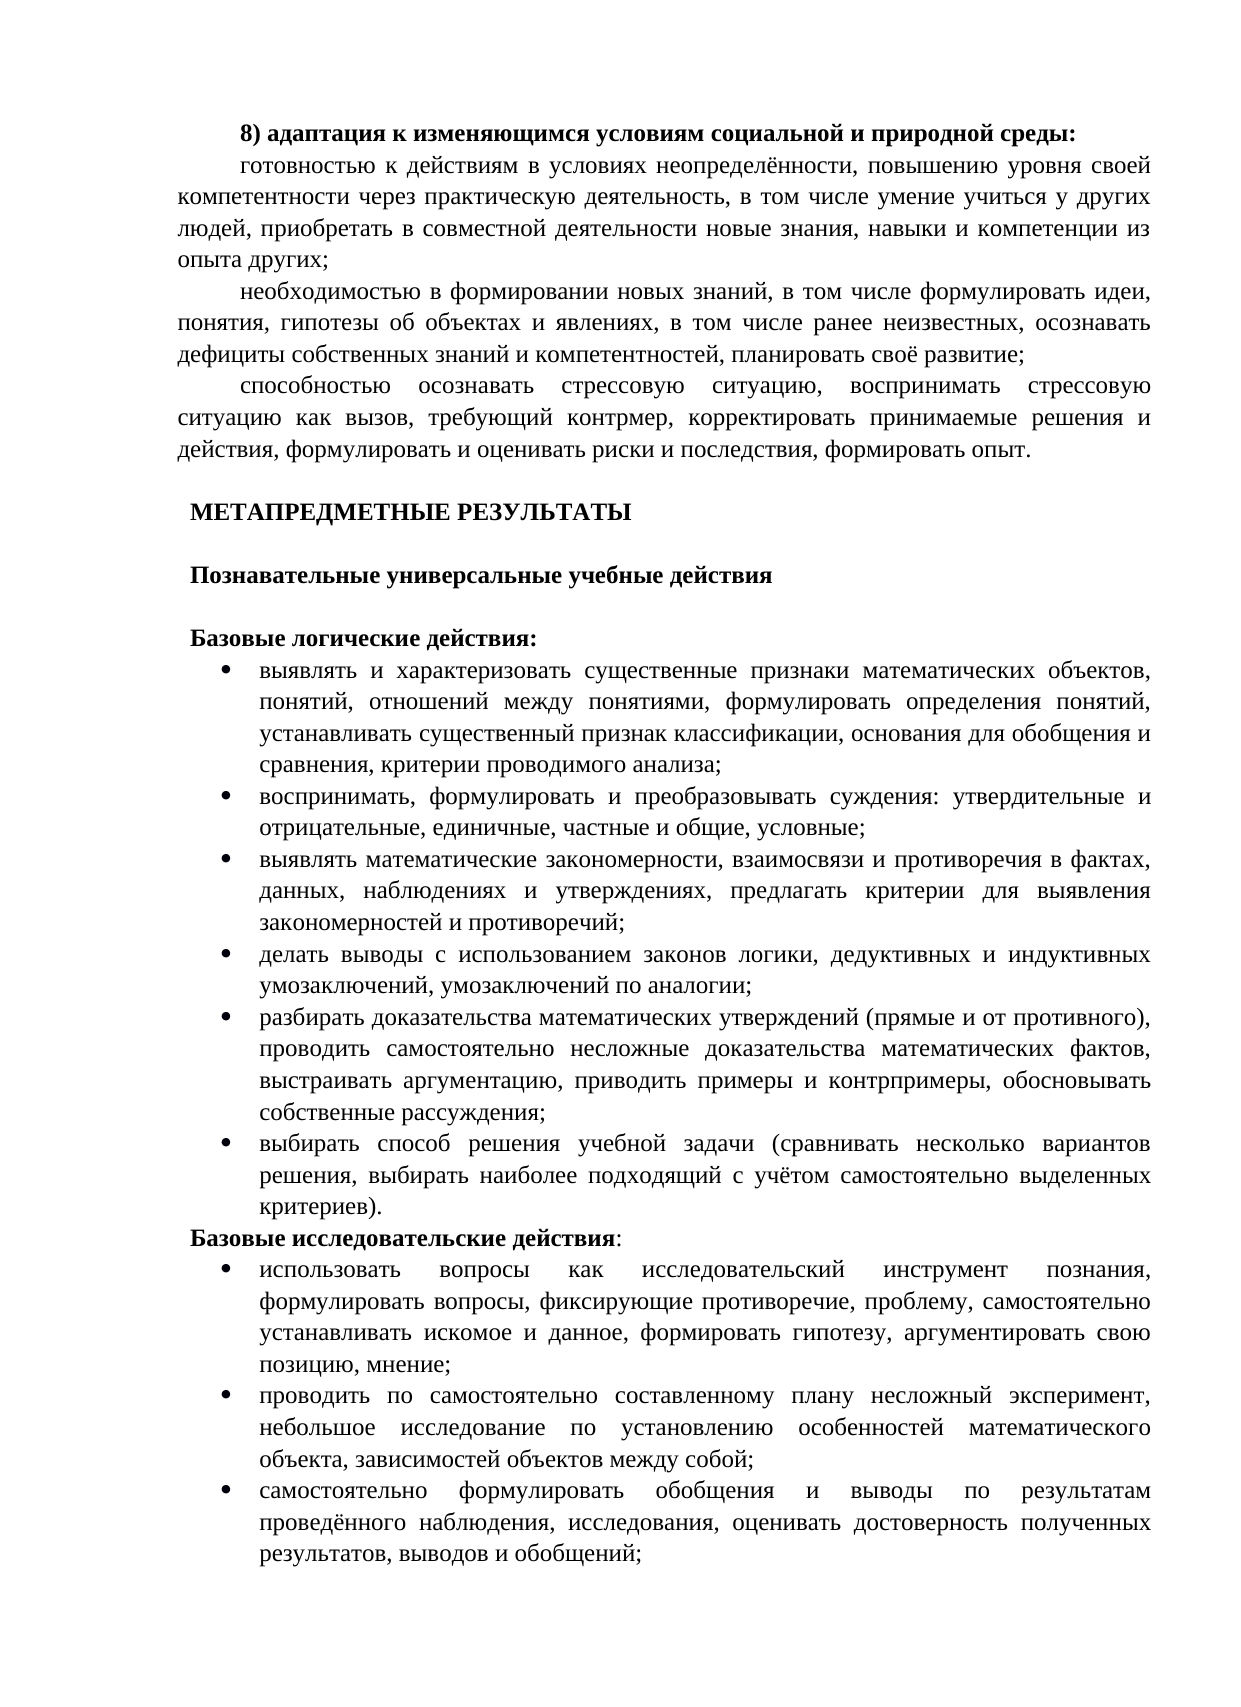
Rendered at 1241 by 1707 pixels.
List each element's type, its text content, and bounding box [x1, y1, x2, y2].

text необходимостью в формировании новых знаний, в том числе формулировать идеи, понятия, гипотезы об объектах и явлениях, в том числе ранее неизвестных, осознавать дефициты собственных знаний и компетентностей, планировать своё развитие; [177, 276, 1152, 368]
text 8) адаптация к изменяющимся условиям социальной и природной среды: [177, 118, 1152, 147]
text способностью осознавать стрессовую ситуацию, воспринимать стрессовую ситуацию как вызов, требующий контрмер, корректировать принимаемые решения и действия, формулировать и оценивать риски и последствия, формировать опыт. [177, 371, 1152, 462]
list выбирать способ решения учебной задачи (сравнивать несколько вариантов решения, выбирать наиболее подходящий с учётом самостоятельно выделенных критериев). [222, 1128, 1152, 1220]
list разбирать доказательства математических утверждений (прямые и от противного), проводить самостоятельно несложные доказательства математических фактов, выстраивать аргументацию, приводить примеры и контрпримеры, обосновывать собственные рассуждения; [222, 1002, 1152, 1125]
list проводить по самостоятельно составленному плану несложный эксперимент, небольшое исследование по установлению особенностей математического объекта, зависимостей объектов между собой; [222, 1381, 1152, 1472]
text Базовые логические действия: [190, 623, 1152, 652]
text Базовые исследовательские действия: [190, 1223, 1152, 1252]
list выявлять математические закономерности, взаимосвязи и противоречия в фактах, данных, наблюдениях и утверждениях, предлагать критерии для выявления закономерностей и противоречий; [222, 844, 1152, 936]
list использовать вопросы как исследовательский инструмент познания, формулировать вопросы, фиксирующие противоречие, проблему, самостоятельно устанавливать искомое и данное, формировать гипотезу, аргументировать свою позицию, мнение; [222, 1254, 1152, 1378]
text Познавательные универсальные учебные действия [190, 560, 1152, 589]
list воспринимать, формулировать и преобразовывать суждения: утвердительные и отрицательные, единичные, частные и общие, условные; [222, 781, 1152, 841]
list выявлять и характеризовать существенные признаки математических объектов, понятий, отношений между понятиями, формулировать определения понятий, устанавливать существенный признак классификации, основания для обобщения и сравнения, критерии проводимого анализа; [222, 655, 1152, 778]
list делать выводы с использованием законов логики, дедуктивных и индуктивных умозаключений, умозаключений по аналогии; [222, 939, 1152, 999]
list самостоятельно формулировать обобщения и выводы по результатам проведённого наблюдения, исследования, оценивать достоверность полученных результатов, выводов и обобщений; [222, 1475, 1152, 1567]
text МЕТАПРЕДМЕТНЫЕ РЕЗУЛЬТАТЫ [190, 497, 1152, 526]
text готовностью к действиям в условиях неопределённости, повышению уровня своей компетентности через практическую деятельность, в том числе умение учиться у других людей, приобретать в совместной деятельности новые знания, навыки и компетенции из опыта других; [177, 150, 1152, 273]
